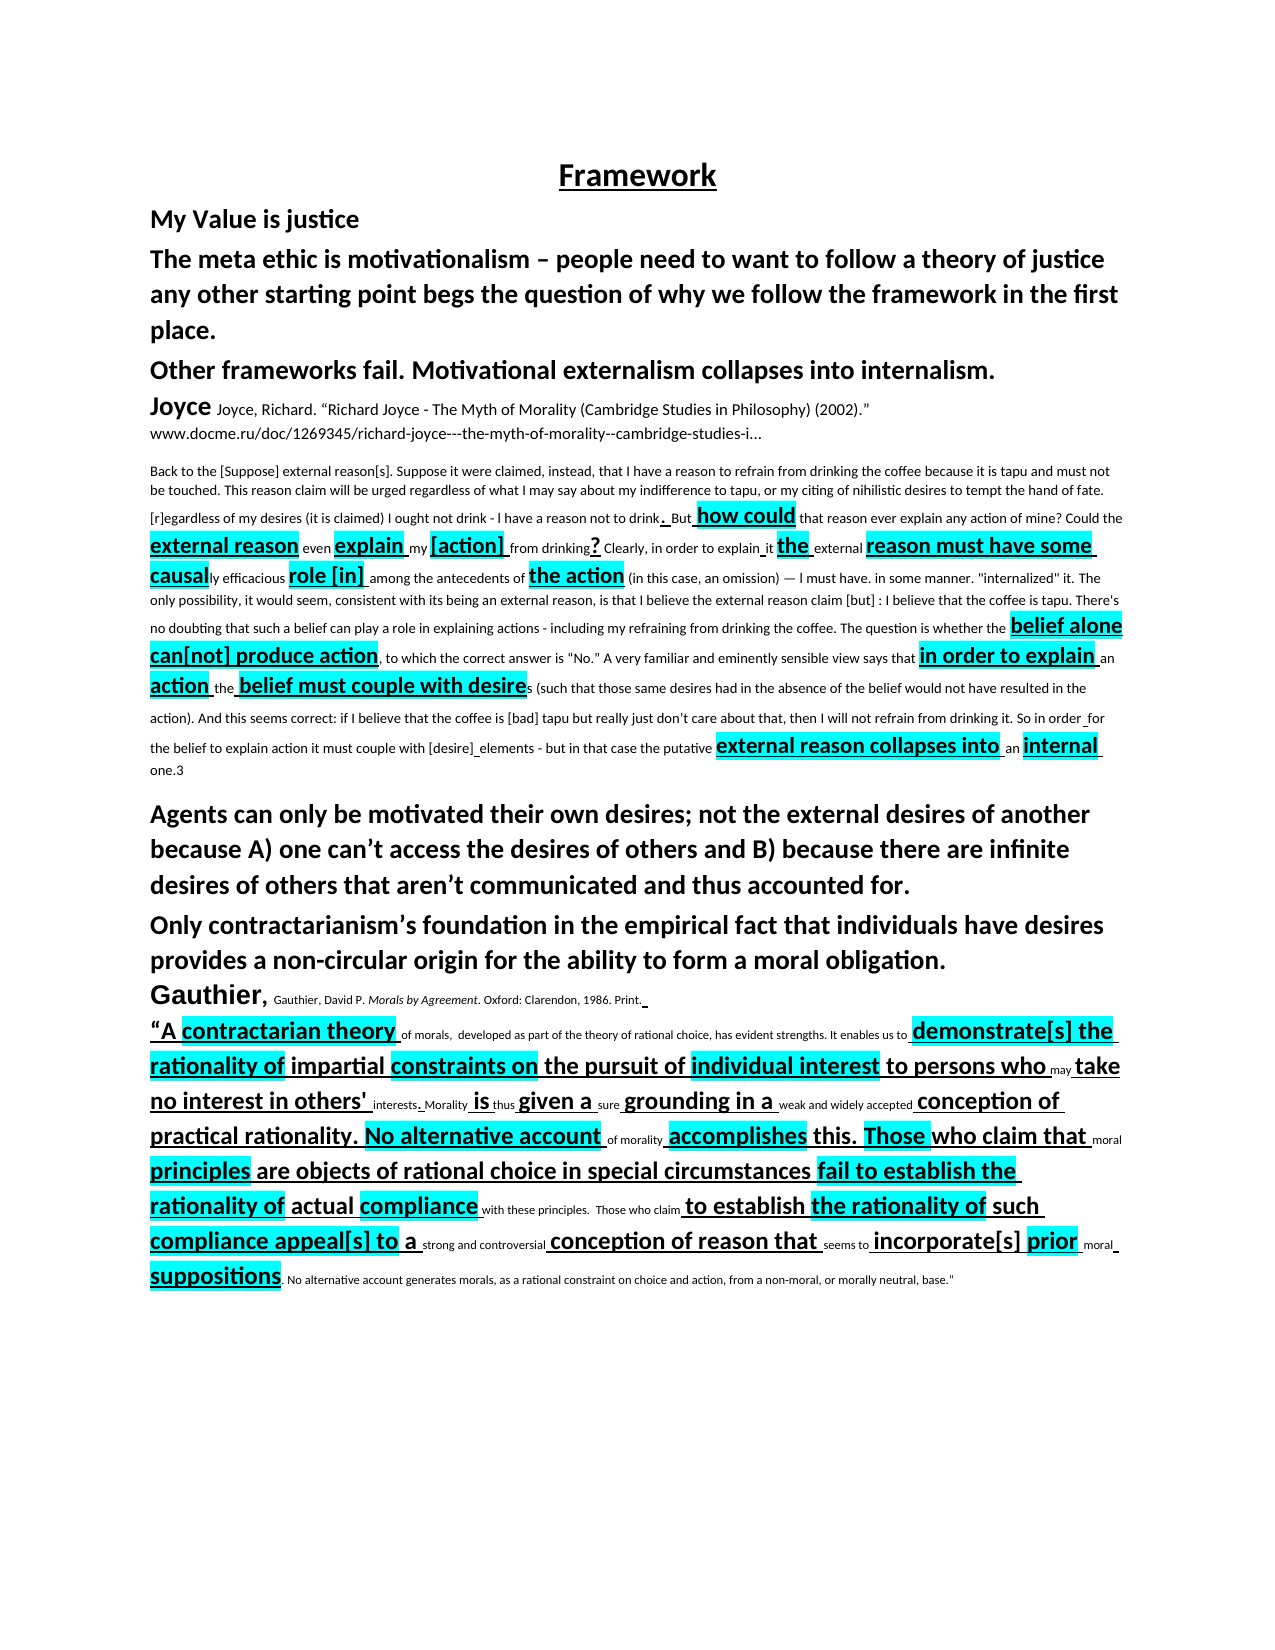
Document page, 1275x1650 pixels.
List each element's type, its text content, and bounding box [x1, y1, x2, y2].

text “A contractarian theory of morals, developed as part of the theory of rational choice, has evident strengths. It enables us to demonstrate[s] the rationality of impartial constraints on the pursuit of individual interest to persons who may take no interest in others' interests. Morality is thus given a sure grounding in a weak and widely accepted conception of practical rationality. No alternative account of morality accomplishes this. Those who claim that moral principles are objects of rational choice in special circumstances fail to establish the rationality of actual compliance with these principles. Those who claim to establish the rationality of such compliance appeal[s] to a strong and controversial conception of reason that seems to incorporate[s] prior moral suppositions. No alternative account generates morals, as a rational constraint on choice and action, from a non-moral, or morally neutral, base.” [150, 1016, 1125, 1291]
text Gauthier, Gauthier, David P. Morals by Agreement. Oxford: Clarendon, 1986. Print. [150, 979, 1125, 1011]
subtitle Only contractarianism’s foundation in the empirical fact that individuals have desires provides a non-circular origin for the ability to form a moral obligation. [150, 908, 1125, 977]
subtitle The meta ethic is motivationalism – people need to want to follow a theory of justice any other starting point begs the question of why we follow the framework in the first place. [150, 242, 1125, 346]
text Back to the [Suppose] external reason[s]. Suppose it were claimed, instead, that I have a reason to refrain from drinking the coffee because it is tapu and must not be touched. This reason claim will be urged regardless of what I may say about my indifference to tapu, or my citing of nihilistic desires to tempt the hand of fate. [r]egardless of my desires (it is claimed) I ought not drink - l have a reason not to drink. But how could that reason ever explain any action of mine? Could the external reason even explain my [action] from drinking? Clearly, in order to explain it the external reason must have some causally efficacious role [in] among the antecedents of the action (in this case, an omission) — l must have. in some manner. "internalized" it. The only possibility, it would seem, consistent with its being an external reason, is that I believe the external reason claim [but] : I believe that the coffee is tapu. There's no doubting that such a belief can play a role in explaining actions - including my refraining from drinking the coffee. The question is whether the belief alone can[not] produce action, to which the correct answer is “No.” A very familiar and eminently sensible view says that in order to explain an action the belief must couple with desires (such that those same desires had in the absence of the belief would not have resulted in the action). And this seems correct: if I believe that the coffee is [bad] tapu but really just don’t care about that, then I will not refrain from drinking it. So in order for the belief to explain action it must couple with [desire] elements - but in that case the putative external reason collapses into an internal one.3 [150, 462, 1125, 779]
subtitle Framework [150, 154, 1125, 195]
subtitle Other frameworks fail. Motivational externalism collapses into internalism. [150, 353, 1125, 386]
subtitle My Value is justice [150, 202, 1125, 235]
text Joyce Joyce, Richard. “Richard Joyce - The Myth of Morality (Cambridge Studies in Philosophy) (2002).” www.docme.ru/doc/1269345/richard-joyce---the-myth-of-morality--cambridge-studies-i... [150, 389, 1125, 444]
subtitle Agents can only be motivated their own desires; not the external desires of another because A) one can’t access the desires of others and B) because there are infinite desires of others that aren’t communicated and thus accounted for. [150, 797, 1125, 901]
